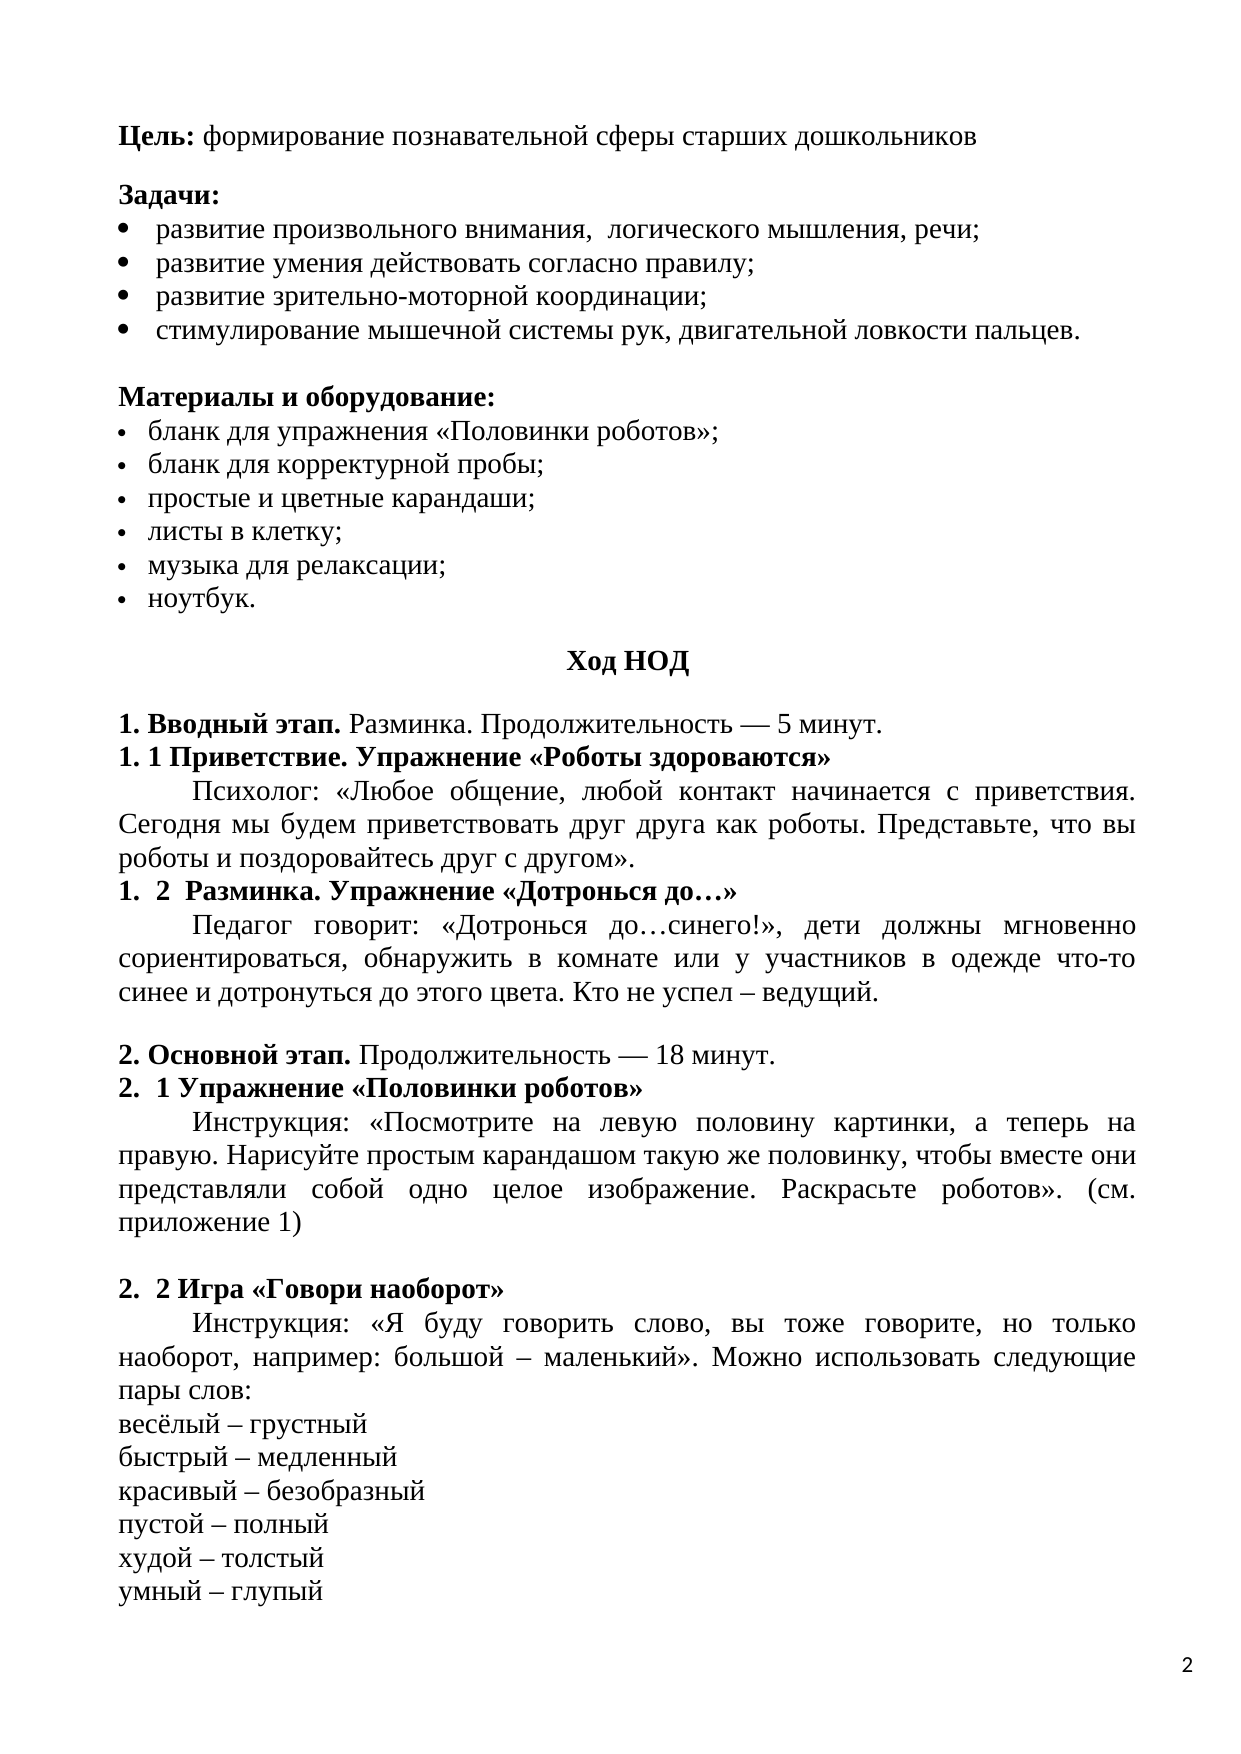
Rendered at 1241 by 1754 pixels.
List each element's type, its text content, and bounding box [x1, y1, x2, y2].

text Материалы и оборудование: [118, 379, 1137, 413]
list бланк для упражнения «Половинки роботов»; [118, 413, 1137, 446]
list бланк для корректурной пробы; [118, 446, 1137, 480]
text худой – толстый [118, 1540, 1137, 1573]
text Инструкция: «Я буду говорить слово, вы тоже говорите, но только наоборот, например: большой – маленький». Можно использовать следующие пары слов: [118, 1305, 1137, 1406]
text пустой – полный [118, 1506, 1137, 1540]
text 2. Основной этап. Продолжительность — 18 минут. [118, 1037, 1137, 1070]
list 1 Упражнение «Половинки роботов» [118, 1070, 1137, 1104]
list развитие произвольного внимания, логического мышления, речи; [118, 211, 1137, 245]
text Инструкция: «Посмотрите на левую половину картинки, а теперь на правую. Нарисуйте простым карандашом такую же половинку, чтобы вместе они представляли собой одно целое изображение. Раскрасьте роботов». (см. приложение 1) [118, 1104, 1137, 1238]
text 1. Вводный этап. Разминка. Продолжительность — 5 минут. [118, 706, 1137, 739]
list листы в клетку; [118, 513, 1137, 547]
text умный – глупый [118, 1573, 1137, 1607]
text быстрый – медленный [118, 1439, 1137, 1473]
list 2 Игра «Говори наоборот» [118, 1272, 1137, 1305]
list развитие зрительно-моторной координации; [118, 278, 1137, 312]
text Задачи: [118, 177, 1137, 211]
list музыка для релаксации; [118, 547, 1137, 580]
list ноутбук. [118, 580, 1137, 614]
list стимулирование мышечной системы рук, двигательной ловкости пальцев. [118, 312, 1137, 346]
list простые и цветные карандаши; [118, 480, 1137, 513]
text красивый – безобразный [118, 1473, 1137, 1506]
text Психолог: «Любое общение, любой контакт начинается с приветствия. Сегодня мы будем приветствовать друг друга как роботы. Представьте, что вы роботы и поздоровайтесь друг с другом». [118, 773, 1137, 873]
text Ход НОД [118, 643, 1137, 677]
list 2 Разминка. Упражнение «Дотронься до…» [118, 873, 1137, 907]
list развитие умения действовать согласно правилу; [118, 245, 1137, 278]
text 1. 1 Приветствие. Упражнение «Роботы здороваются» [118, 739, 1137, 773]
text Цель: формирование познавательной сферы старших дошкольников [118, 118, 1137, 152]
text весёлый – грустный [118, 1406, 1137, 1439]
text Педагог говорит: «Дотронься до…синего!», дети должны мгновенно сориентироваться, обнаружить в комнате или у участников в одежде что-то синее и дотронуться до этого цвета. Кто не успел – ведущий. [118, 907, 1137, 1008]
